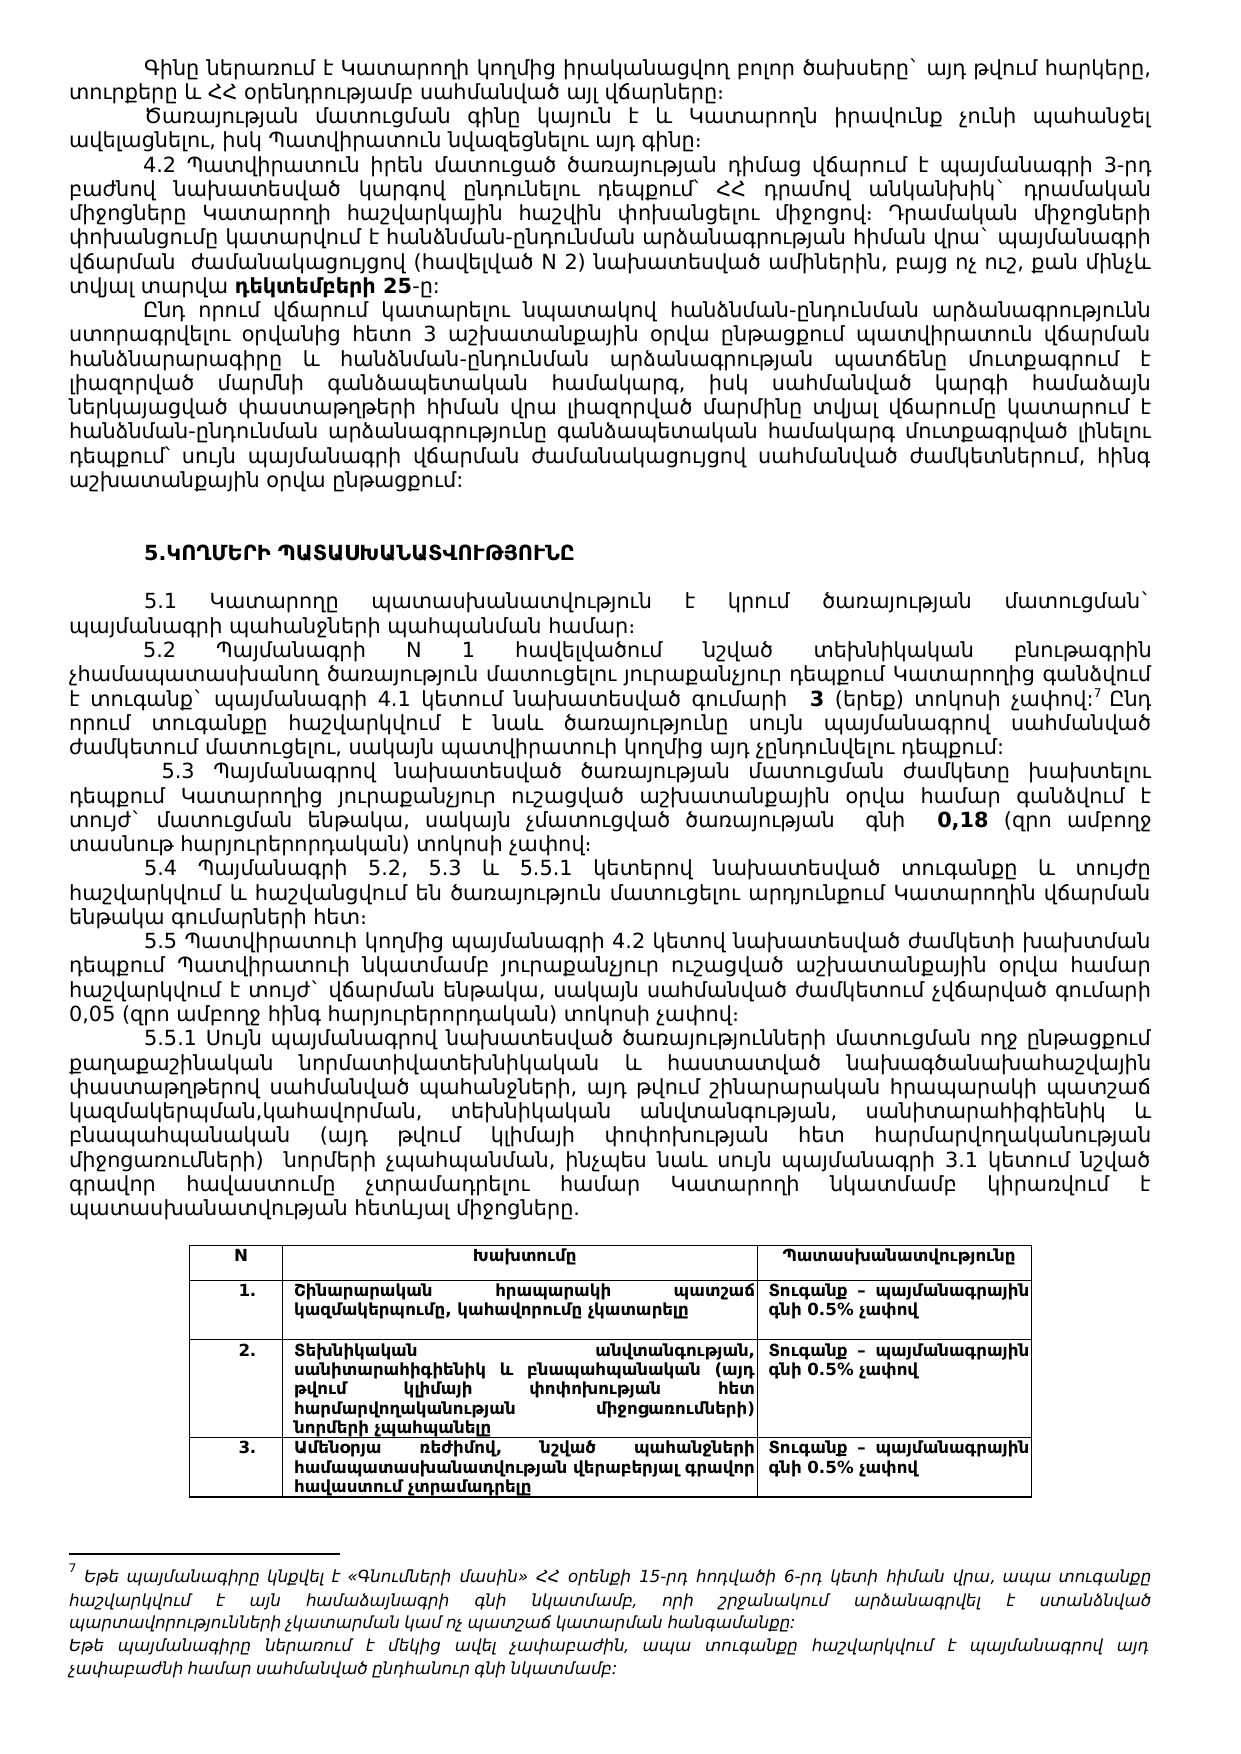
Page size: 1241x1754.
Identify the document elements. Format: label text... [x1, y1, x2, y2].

text 5.5.1 Սույն պայմանագրով նախատեսված ծառայությունների մատուցման ողջ ընթացքում քաղաքաշինական նորմատիվատեխնիկական և հաստատված նախագծանախահաշվային փաստաթղթերով սահմանված պահանջների, այդ թվում շինարարական հրապարակի պատշաճ կազմակերպման,կահավորման, տեխնիկական անվտանգության, սանիտարահիգիենիկ և բնապահպանական (այդ թվում կլիմայի փոփոխության հետ հարմարվողականության միջոցառումների) նորմերի չպահպանման, ինչպես նաև սույն պայմանագրի 3.1 կետում նշված գրավոր հավաստումը չտրամադրելու համար Կատարողի նկատմամբ կիրառվում է պատասխանատվության հետևյալ միջոցները. [69, 1026, 1152, 1221]
table_cell Շինարարական հրապարակի պատշաճ կազմակերպումը, կահավորումը չկատարելը [283, 1281, 757, 1339]
table_header Պատասխանատվությունը [758, 1246, 1031, 1279]
table_cell Տուգանք – պայմանագրային գնի 0.5% չափով [758, 1340, 1031, 1437]
table_header Խախտումը [283, 1246, 757, 1279]
text 5.2 Պայմանագրի N 1 հավելվածում նշված տեխնիկական բնութագրին չհամապատասխանող ծառայություն մատուցելու յուրաքանչյուր դեպքում Կատարողից գանձվում է տուգանք` պայմանագրի 4.1 կետում նախատեսված գումարի 3 (երեք) տոկոսի չափով: Ընդ որում տուգանքը հաշվարկվում է նաև ծառայությունը սույն պայմանագրով սահմանված ժամկետում մատուցելու, սակայն պատվիրատուի կողմից այդ չընդունվելու դեպքում: [69, 638, 1152, 759]
text Ծառայության մատուցման գինը կայուն է և Կատարողն իրավունք չունի պահանջել ավելացնելու, իսկ Պատվիրատուն նվազեցնելու այդ գինը։ [69, 104, 1152, 153]
text 5.1 Կատարողը պատասխանատվություն է կրում ծառայության մատուցման` պայմանագրի պահանջների պահպանման համար։ [69, 589, 1152, 638]
table_cell Ամենօրյա ռեժիմով, նշված պահանջների համապատասխանատվության վերաբերյալ գրավոր հավաստում չտրամադրելը [283, 1438, 757, 1496]
table_cell [190, 1438, 282, 1496]
text Գինը ներառում է Կատարողի կողմից իրականացվող բոլոր ծախսերը` այդ թվում հարկերը, տուրքերը և ՀՀ օրենդրությամբ սահմանված այլ վճարները։ [69, 56, 1152, 104]
table_cell [190, 1340, 282, 1437]
text 5.4 Պայմանագրի 5.2, 5.3 և 5.5.1 կետերով նախատեսված տուգանքը և տույժը հաշվարկվում և հաշվանցվում են ծառայություն մատուցելու արդյունքում Կատարողին վճարման ենթակա գումարների հետ։ [69, 856, 1152, 929]
table_cell [190, 1281, 282, 1339]
text 5.3 Պայմանագրով նախատեսված ծառայության մատուցման ժամկետը խախտելու դեպքում Կատարողից յուրաքանչյուր ուշացված աշխատանքային օրվա համար գանձվում է տույժ` մատուցման ենթակա, սակայն չմատուցված ծառայության գնի 0,18 (զրո ամբողջ տասնութ հարյուրերորդական) տոկոսի չափով։ [69, 759, 1152, 856]
text 5.5 Պատվիրատուի կողմից պայմանագրի 4.2 կետով նախատեսված ժամկետի խախտման դեպքում Պատվիրատուի նկատմամբ յուրաքանչյուր ուշացված աշխատանքային օրվա համար հաշվարկվում է տույժ` վճարման ենթակա, սակայն սահմանված ժամկետում չվճարված գումարի 0,05 (զրո ամբողջ հինգ հարյուրերորդական) տոկոսի չափով։ [69, 929, 1152, 1026]
table_cell Տուգանք – պայմանագրային գնի 0.5% չափով [758, 1438, 1031, 1496]
text 5.ԿՈՂՄԵՐԻ ՊԱՏԱՍԽԱՆԱՏՎՈՒԹՅՈՒՆԸ [144, 541, 1152, 565]
text Ընդ որում վճարում կատարելու նպատակով հանձնման-ընդունման արձանագրությունն ստորագրվելու օրվանից հետո 3 աշխատանքային օրվա ընթացքում պատվիրատուն վճարման հանձնարարագիրը և հանձնման-ընդունման արձանագրության պատճենը մուտքագրում է լիազորված մարմնի գանձապետական համակարգ, իսկ սահմանված կարգի համաձայն ներկայացված փաստաթղթերի հիման վրա լիազորված մարմինը տվյալ վճարումը կատարում է հանձնման-ընդունման արձանագրությունը գանձապետական համակարգ մուտքագրված լինելու դեպքում՝ սույն պայմանագրի վճարման ժամանակացույցով սահմանված ժամկետներում, հինգ աշխատանքային օրվա ընթացքում: [69, 298, 1152, 492]
text 4.2 Պատվիրատուն իրեն մատուցած ծառայության դիմաց վճարում է պայմանագրի 3-րդ բաժնով նախատեսված կարգով ընդունելու դեպքում՝ ՀՀ դրամով անկանխիկ` դրամական միջոցները Կատարողի հաշվարկային հաշվին փոխանցելու միջոցով։ Դրամական միջոցների փոխանցումը կատարվում է հանձնման-ընդունման արձանագրության հիման վրա` պայմանագրի վճարման ժամանակացույցով (հավելված N 2) նախատեսված ամիներին, բայց ոչ ուշ, քան մինչև տվյալ տարվա դեկտեմբերի 25-ը: [69, 153, 1152, 298]
table_header N [190, 1246, 282, 1279]
table_cell Տուգանք – պայմանագրային գնի 0.5% չափով [758, 1281, 1031, 1339]
table_cell Տեխնիկական անվտանգության, սանիտարահիգիենիկ և բնապահպանական (այդ թվում կլիմայի փոփոխության հետ հարմարվողականության միջոցառումների) նորմերի չպահպանելը [283, 1340, 757, 1437]
